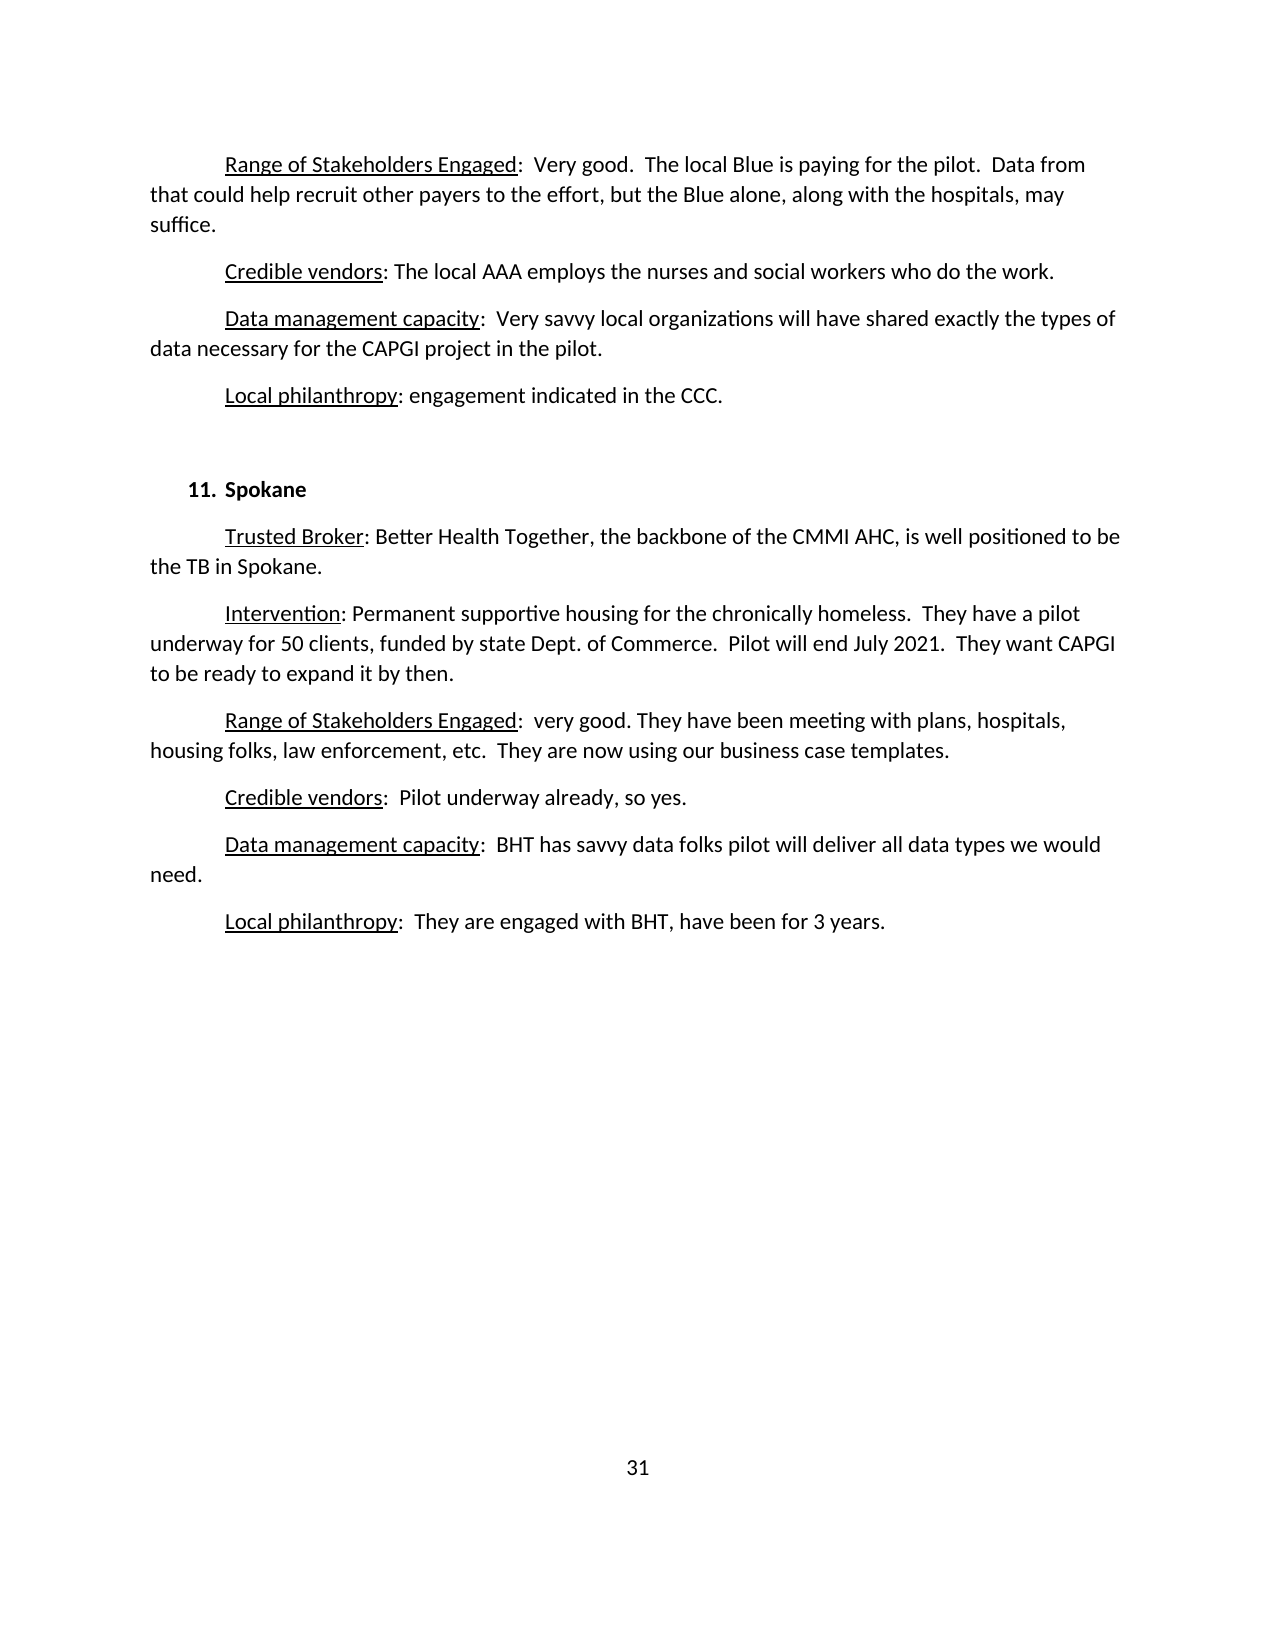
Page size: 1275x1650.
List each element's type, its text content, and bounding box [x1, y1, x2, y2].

text Trusted Broker: Better Health Together, the backbone of the CMMI AHC, is well positioned to be the TB in Spokane. [150, 522, 1125, 580]
text Local philanthropy: engagement indicated in the CCC. [150, 381, 1125, 409]
text Credible vendors: Pilot underway already, so yes. [150, 783, 1125, 811]
text Credible vendors: The local AAA employs the nurses and social workers who do the work. [150, 257, 1125, 285]
text Data management capacity: BHT has savvy data folks pilot will deliver all data types we would need. [150, 830, 1125, 888]
text Data management capacity: Very savvy local organizations will have shared exactly the types of data necessary for the CAPGI project in the pilot. [150, 304, 1125, 362]
text Local philanthropy: They are engaged with BHT, have been for 3 years. [150, 907, 1125, 935]
list Spokane [187, 475, 1125, 503]
text Intervention: Permanent supportive housing for the chronically homeless. They have a pilot underway for 50 clients, funded by state Dept. of Commerce. Pilot will end July 2021. They want CAPGI to be ready to expand it by then. [150, 599, 1125, 687]
text Range of Stakeholders Engaged: Very good. The local Blue is paying for the pilot. Data from that could help recruit other payers to the effort, but the Blue alone, along with the hospitals, may suffice. [150, 150, 1125, 238]
text Range of Stakeholders Engaged: very good. They have been meeting with plans, hospitals, housing folks, law enforcement, etc. They are now using our business case templates. [150, 706, 1125, 764]
